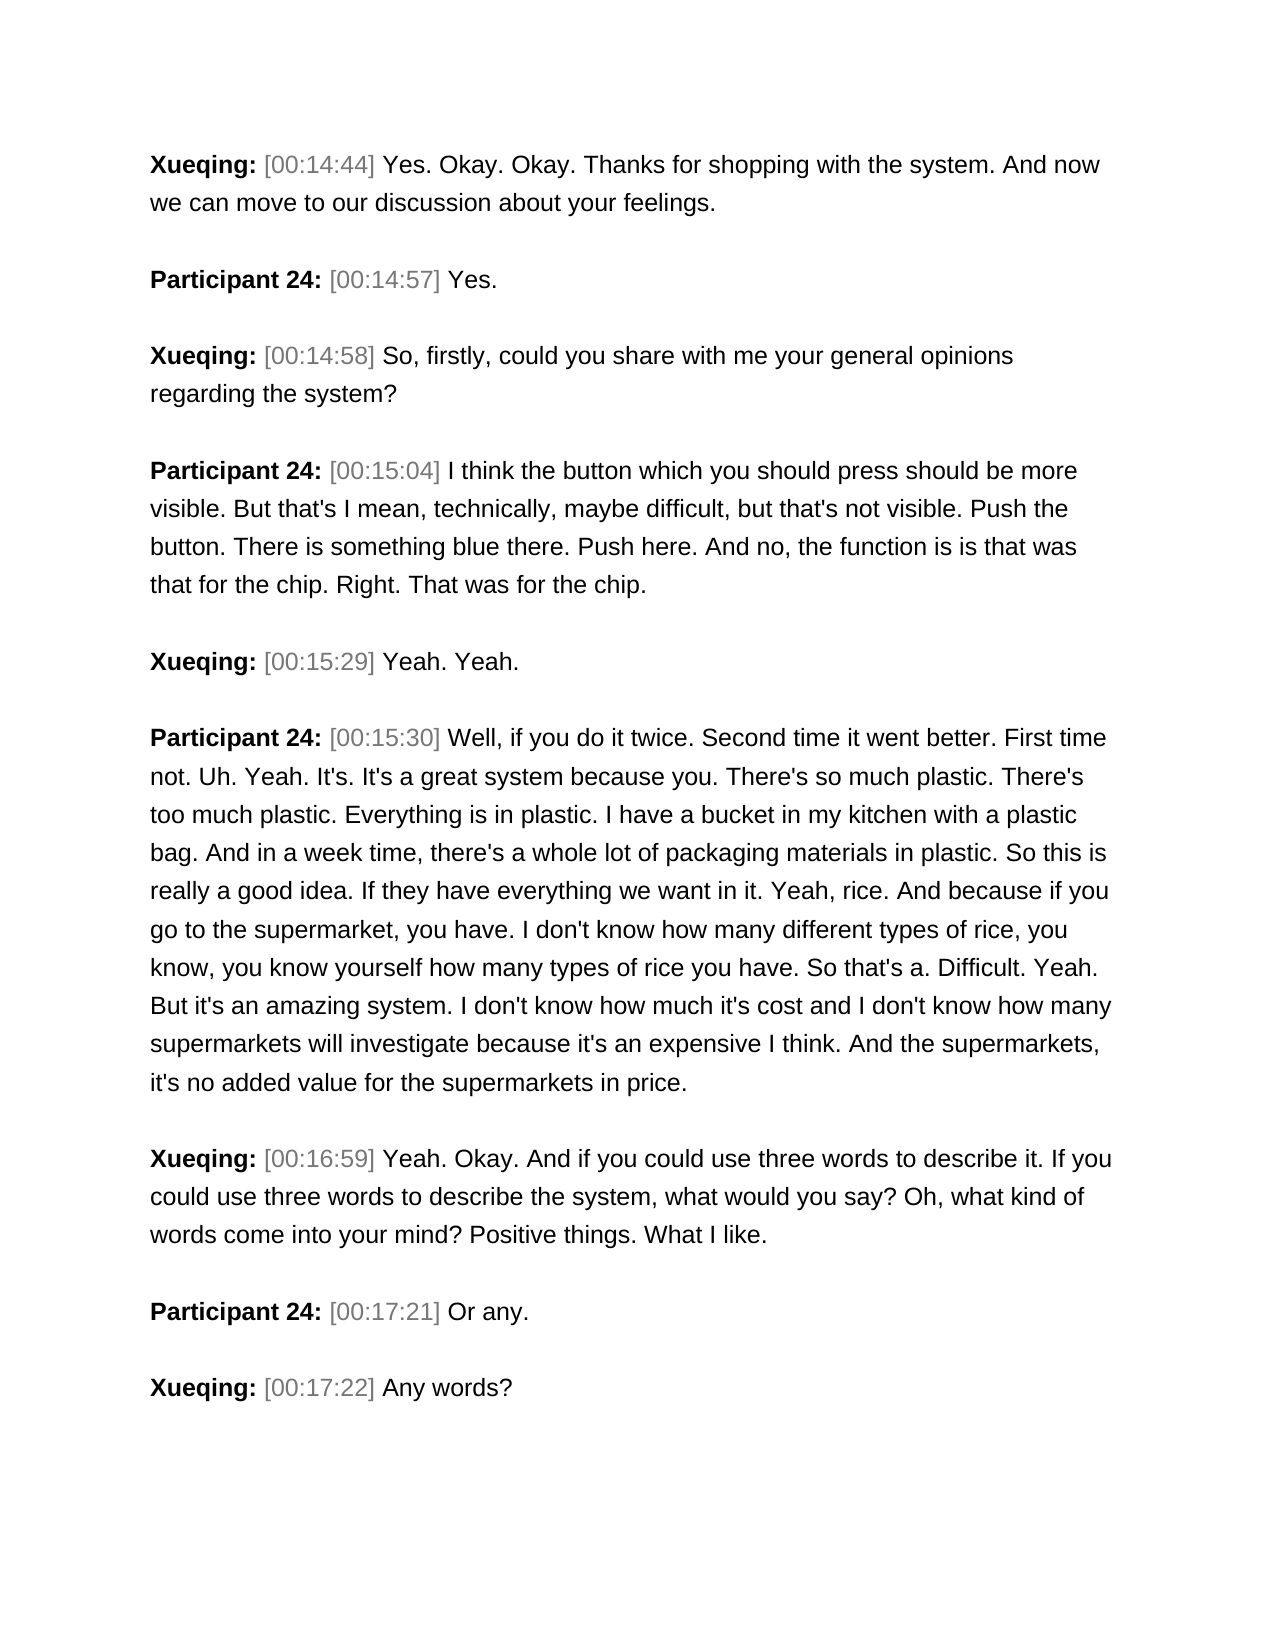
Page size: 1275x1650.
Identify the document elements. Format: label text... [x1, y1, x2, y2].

text Participant 24: [00:17:21] Or any. [150, 1297, 1125, 1326]
text Xueqing: [00:15:29] Yeah. Yeah. [150, 647, 1125, 676]
text Xueqing: [00:14:44] Yes. Okay. Okay. Thanks for shopping with the system. And now we can move to our discussion about your feelings. [150, 150, 1125, 217]
text Participant 24: [00:15:04] I think the button which you should press should be more visible. But that's I mean, technically, maybe difficult, but that's not visible. Push the button. There is something blue there. Push here. And no, the function is is that was that for the chip. Right. That was for the chip. [150, 456, 1125, 599]
text Participant 24: [00:15:30] Well, if you do it twice. Second time it went better. First time not. Uh. Yeah. It's. It's a great system because you. There's so much plastic. There's too much plastic. Everything is in plastic. I have a bucket in my kitchen with a plastic bag. And in a week time, there's a whole lot of packaging materials in plastic. So this is really a good idea. If they have everything we want in it. Yeah, rice. And because if you go to the supermarket, you have. I don't know how many different types of rice, you know, you know yourself how many types of rice you have. So that's a. Difficult. Yeah. But it's an amazing system. I don't know how much it's cost and I don't know how many supermarkets will investigate because it's an expensive I think. And the supermarkets, it's no added value for the supermarkets in price. [150, 723, 1125, 1096]
text Xueqing: [00:17:22] Any words? [150, 1373, 1125, 1402]
text Participant 24: [00:14:57] Yes. [150, 265, 1125, 293]
text Xueqing: [00:16:59] Yeah. Okay. And if you could use three words to describe it. If you could use three words to describe the system, what would you say? Oh, what kind of words come into your mind? Positive things. What I like. [150, 1144, 1125, 1249]
text Xueqing: [00:14:58] So, firstly, could you share with me your general opinions regarding the system? [150, 341, 1125, 408]
